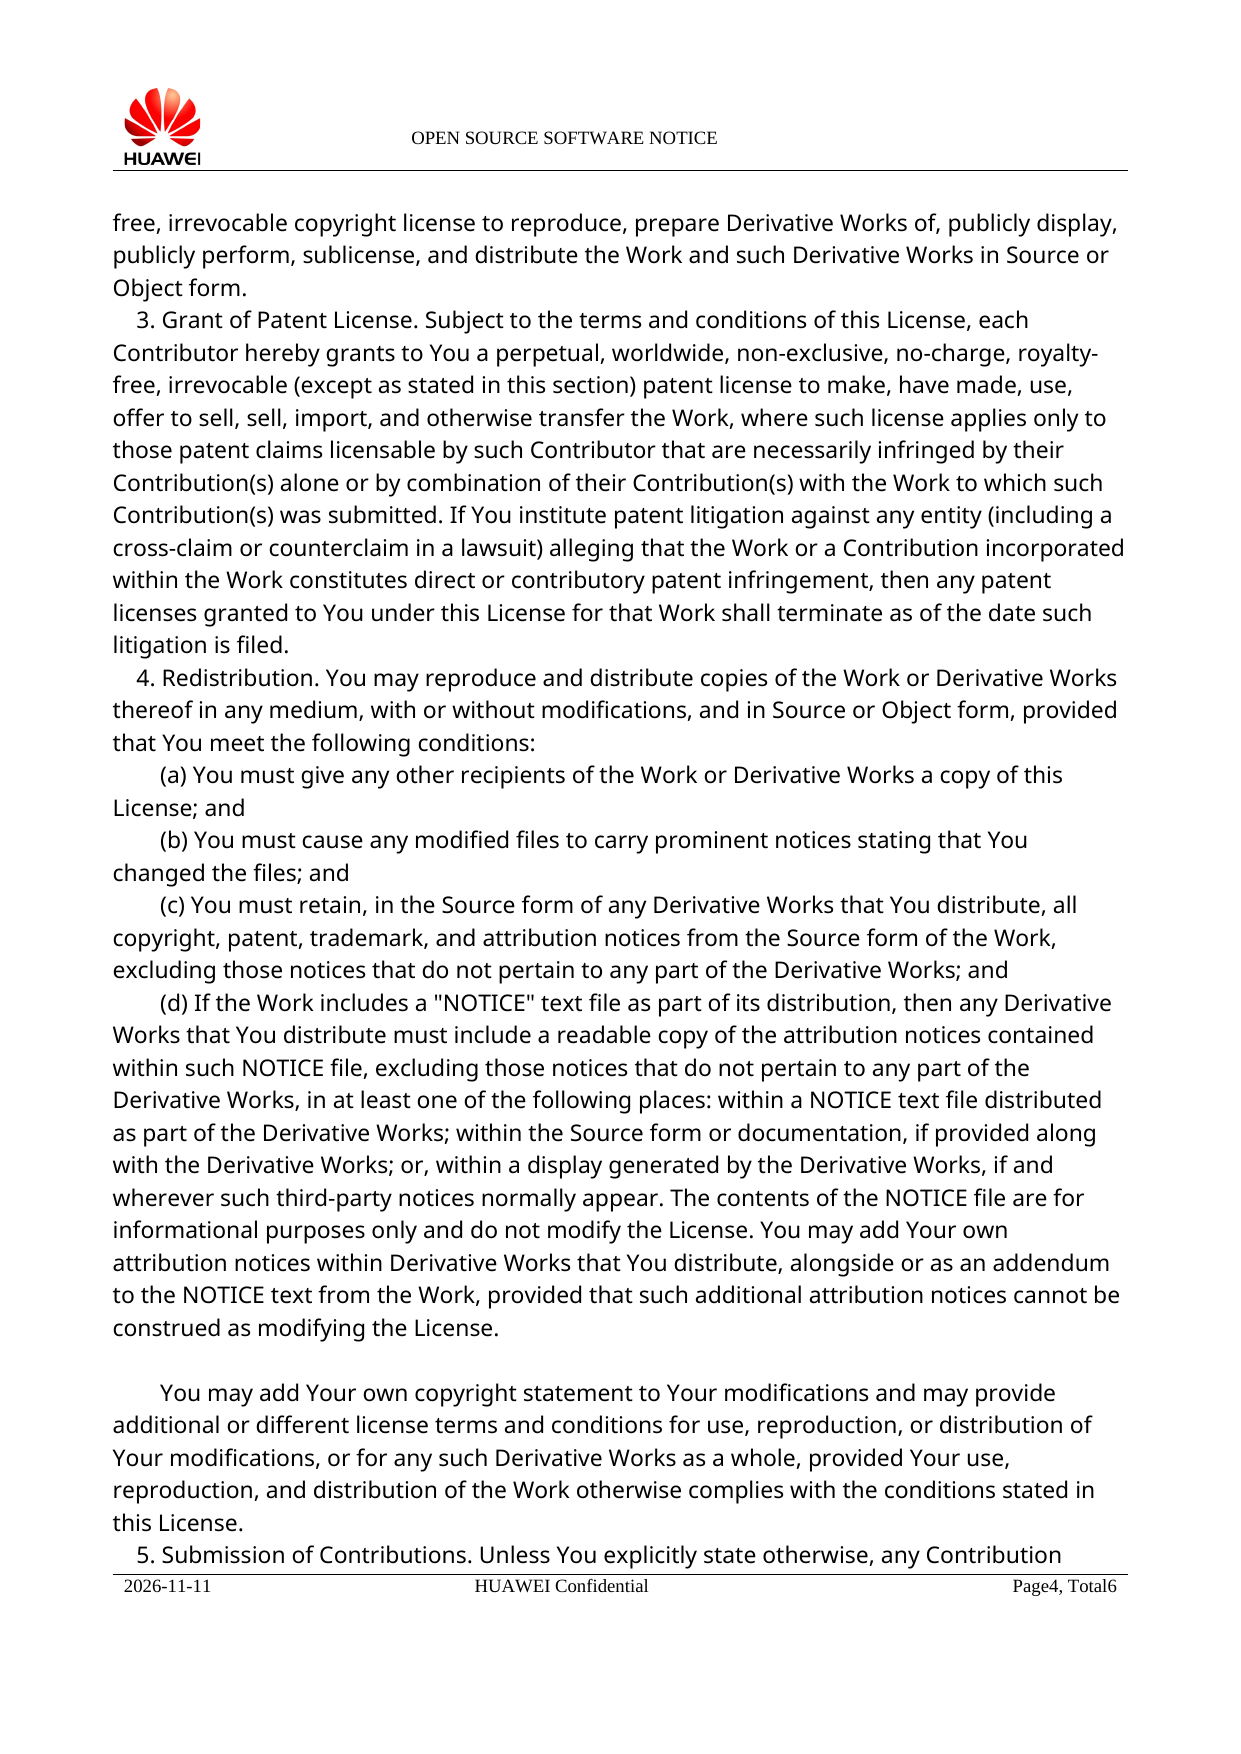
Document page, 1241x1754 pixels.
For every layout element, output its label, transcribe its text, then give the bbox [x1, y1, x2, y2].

text (a) You must give any other recipients of the Work or Derivative Works a copy of this License; and [112, 759, 1128, 824]
text (b) You must cause any modified files to carry prominent notices stating that You changed the files; and [112, 824, 1128, 889]
text 3. Grant of Patent License. Subject to the terms and conditions of this License, each Contributor hereby grants to You a perpetual, worldwide, non-exclusive, no-charge, royalty-free, irrevocable (except as stated in this section) patent license to make, have made, use, offer to sell, sell, import, and otherwise transfer the Work, where such license applies only to those patent claims licensable by such Contributor that are necessarily infringed by their Contribution(s) alone or by combination of their Contribution(s) with the Work to which such Contribution(s) was submitted. If You institute patent litigation against any entity (including a cross-claim or counterclaim in a lawsuit) alleging that the Work or a Contribution incorporated within the Work constitutes direct or contributory patent infringement, then any patent licenses granted to You under this License for that Work shall terminate as of the date such litigation is filed. [112, 304, 1128, 661]
text You may add Your own copyright statement to Your modifications and may provide additional or different license terms and conditions for use, reproduction, or distribution of Your modifications, or for any such Derivative Works as a whole, provided Your use, reproduction, and distribution of the Work otherwise complies with the conditions stated in this License. [112, 1376, 1128, 1539]
text 4. Redistribution. You may reproduce and distribute copies of the Work or Derivative Works thereof in any medium, with or without modifications, and in Source or Object form, provided that You meet the following conditions: [112, 661, 1128, 759]
text (c) You must retain, in the Source form of any Derivative Works that You distribute, all copyright, patent, trademark, and attribution notices from the Source form of the Work, excluding those notices that do not pertain to any part of the Derivative Works; and [112, 889, 1128, 986]
picture [124, 88, 201, 165]
text (d) If the Work includes a "NOTICE" text file as part of its distribution, then any Derivative Works that You distribute must include a readable copy of the attribution notices contained within such NOTICE file, excluding those notices that do not pertain to any part of the Derivative Works, in at least one of the following places: within a NOTICE text file distributed as part of the Derivative Works; within the Source form or documentation, if provided along with the Derivative Works; or, within a display generated by the Derivative Works, if and wherever such third-party notices normally appear. The contents of the NOTICE file are for informational purposes only and do not modify the License. You may add Your own attribution notices within Derivative Works that You distribute, alongside or as an addendum to the NOTICE text from the Work, provided that such additional attribution notices cannot be construed as modifying the License. [112, 986, 1128, 1344]
